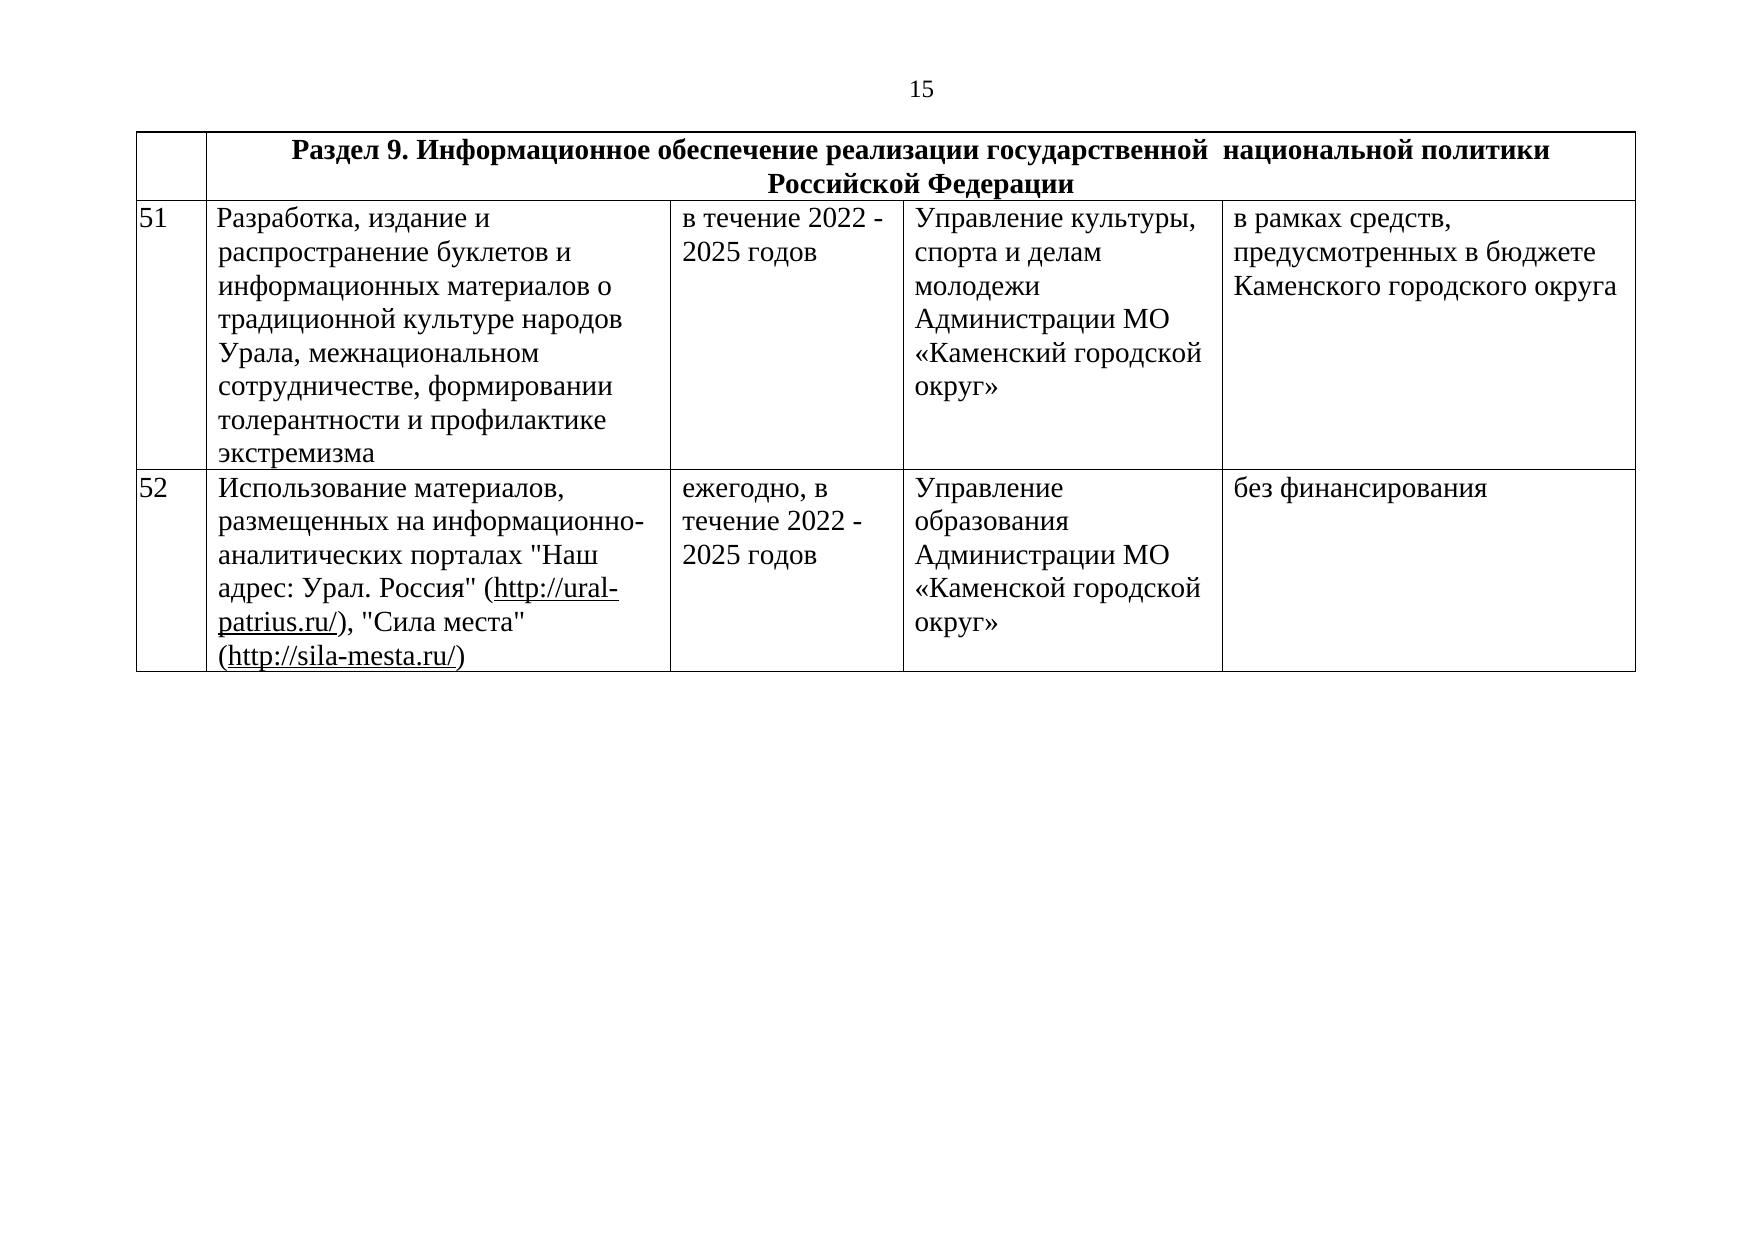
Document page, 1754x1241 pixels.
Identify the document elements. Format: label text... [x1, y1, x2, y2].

table_cell в рамках средств, предусмотренных в бюджете Каменского городского округа [1223, 201, 1635, 469]
table_cell в течение 2022 - 2025 годов [671, 201, 903, 469]
table_cell [137, 133, 206, 199]
table_cell 51 [137, 201, 206, 469]
table_cell Управление культуры, спорта и делам молодежи Администрации МО «Каменский городской округ» [904, 201, 1222, 469]
table_cell 52 [137, 470, 206, 671]
table_cell ежегодно, в течение 2022 - 2025 годов [671, 470, 903, 671]
table_cell Использование материалов, размещенных на информационно-аналитических порталах "Наш адрес: Урал. Россия" (http://ural-patrius.ru/), "Сила места" (http://sila-mesta.ru/) [207, 470, 670, 671]
table_cell Управление образования Администрации МО «Каменской городской округ» [904, 470, 1222, 671]
table_cell Раздел 9. Информационное обеспечение реализации государственной национальной политики Российской Федерации [207, 133, 1635, 199]
table_cell без финансирования [1223, 470, 1635, 671]
table_cell Разработка, издание и распространение буклетов и информационных материалов о традиционной культуре народов Урала, межнациональном сотрудничестве, формировании толерантности и профилактике экстремизма [207, 201, 670, 469]
